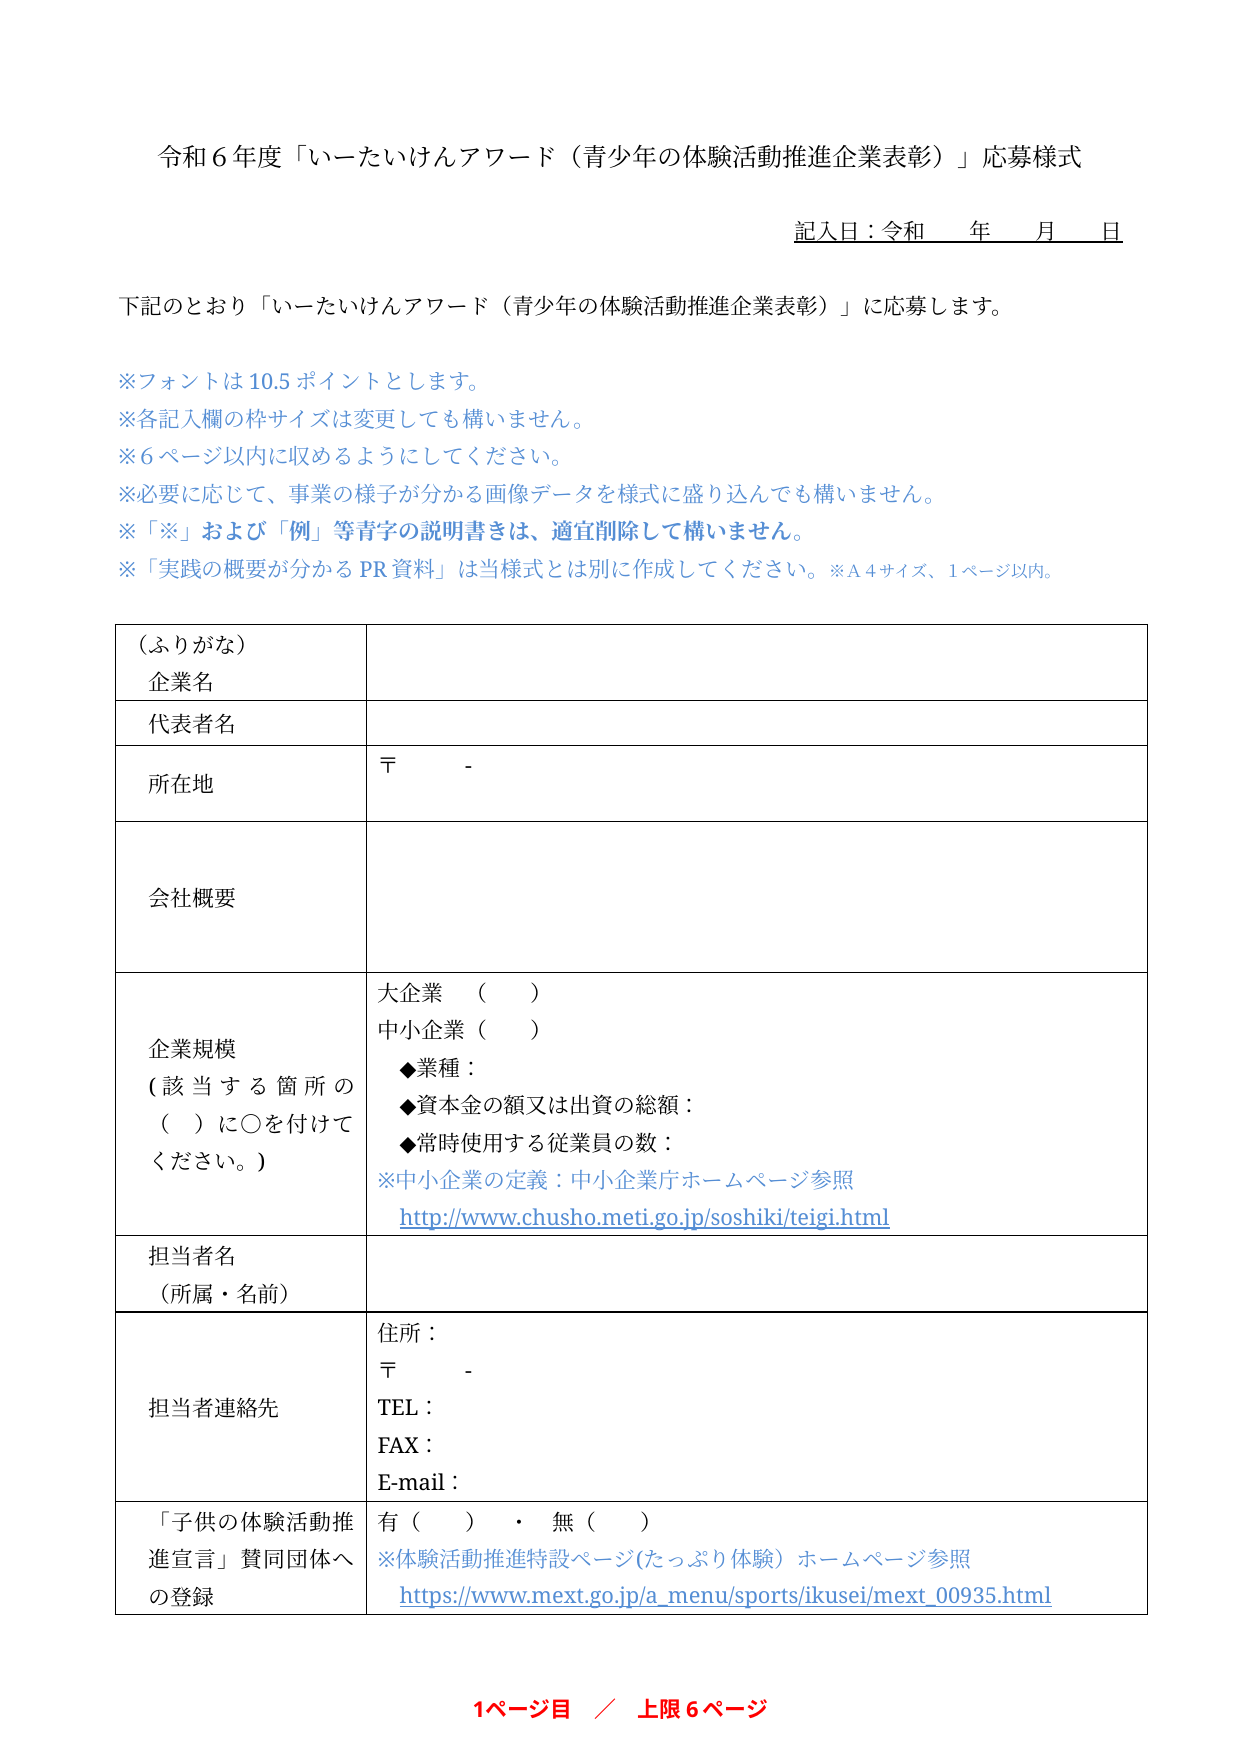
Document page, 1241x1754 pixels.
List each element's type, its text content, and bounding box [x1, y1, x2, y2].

text 記入日：令和 年 月 日 [118, 211, 1122, 249]
table_cell 住所： 〒 - TEL： FAX： E-mail： [367, 1313, 1147, 1501]
table_cell 代表者名 [116, 701, 366, 745]
text 下記のとおり「いーたいけんアワード（青少年の体験活動推進企業表彰）」に応募します。 [118, 286, 1122, 324]
table_cell 有（ ） ・ 無（ ） ※体験活動推進特設ページ(たっぷり体験）ホームページ参照 https://www.mext.go.jp/a_menu/sports/ikusei/mext_00935.html [367, 1502, 1147, 1614]
text ※必要に応じて、事業の様子が分かる画像データを様式に盛り込んでも構いません。 [118, 474, 1122, 511]
table_header （ふりがな） 企業名 [116, 625, 366, 700]
table_cell 担当者連絡先 [116, 1313, 366, 1501]
table_cell [367, 1236, 1147, 1311]
text ※「※」および「例」等青字の説明書きは、適宜削除して構いません。 [118, 511, 1122, 549]
table_cell 大企業 （ ） 中小企業（ ） ◆業種： ◆資本金の額又は出資の総額： ◆常時使用する従業員の数： ※中小企業の定義：中小企業庁ホームページ参照 http://www.chusho.meti.go.jp/soshiki/teigi.html [367, 973, 1147, 1235]
table_header [367, 625, 1147, 700]
text ※各記入欄の枠サイズは変更しても構いません。 [118, 399, 1122, 436]
table_cell 所在地 [116, 746, 366, 821]
text ※「実践の概要が分かるPR資料」は当様式とは別に作成してください。※Ａ４サイズ、１ページ以内。 [118, 549, 1122, 586]
table_cell 〒 - [367, 746, 1147, 821]
table_cell 会社概要 [116, 822, 366, 972]
table_cell 「子供の体験活動推進宣言」賛同団体への登録 [116, 1502, 366, 1614]
table_cell [367, 822, 1147, 972]
table_cell [367, 701, 1147, 745]
text ※６ページ以内に収めるようにしてください。 [118, 436, 1122, 474]
table_cell 企業規模 (該当する箇所の（ ）に○を付けてください。) [116, 973, 366, 1235]
table_cell 担当者名 （所属・名前） [116, 1236, 366, 1311]
text 令和６年度「いーたいけんアワード（青少年の体験活動推進企業表彰）」応募様式 [118, 136, 1122, 174]
text ※フォントは10.5ポイントとします。 [118, 361, 1122, 399]
